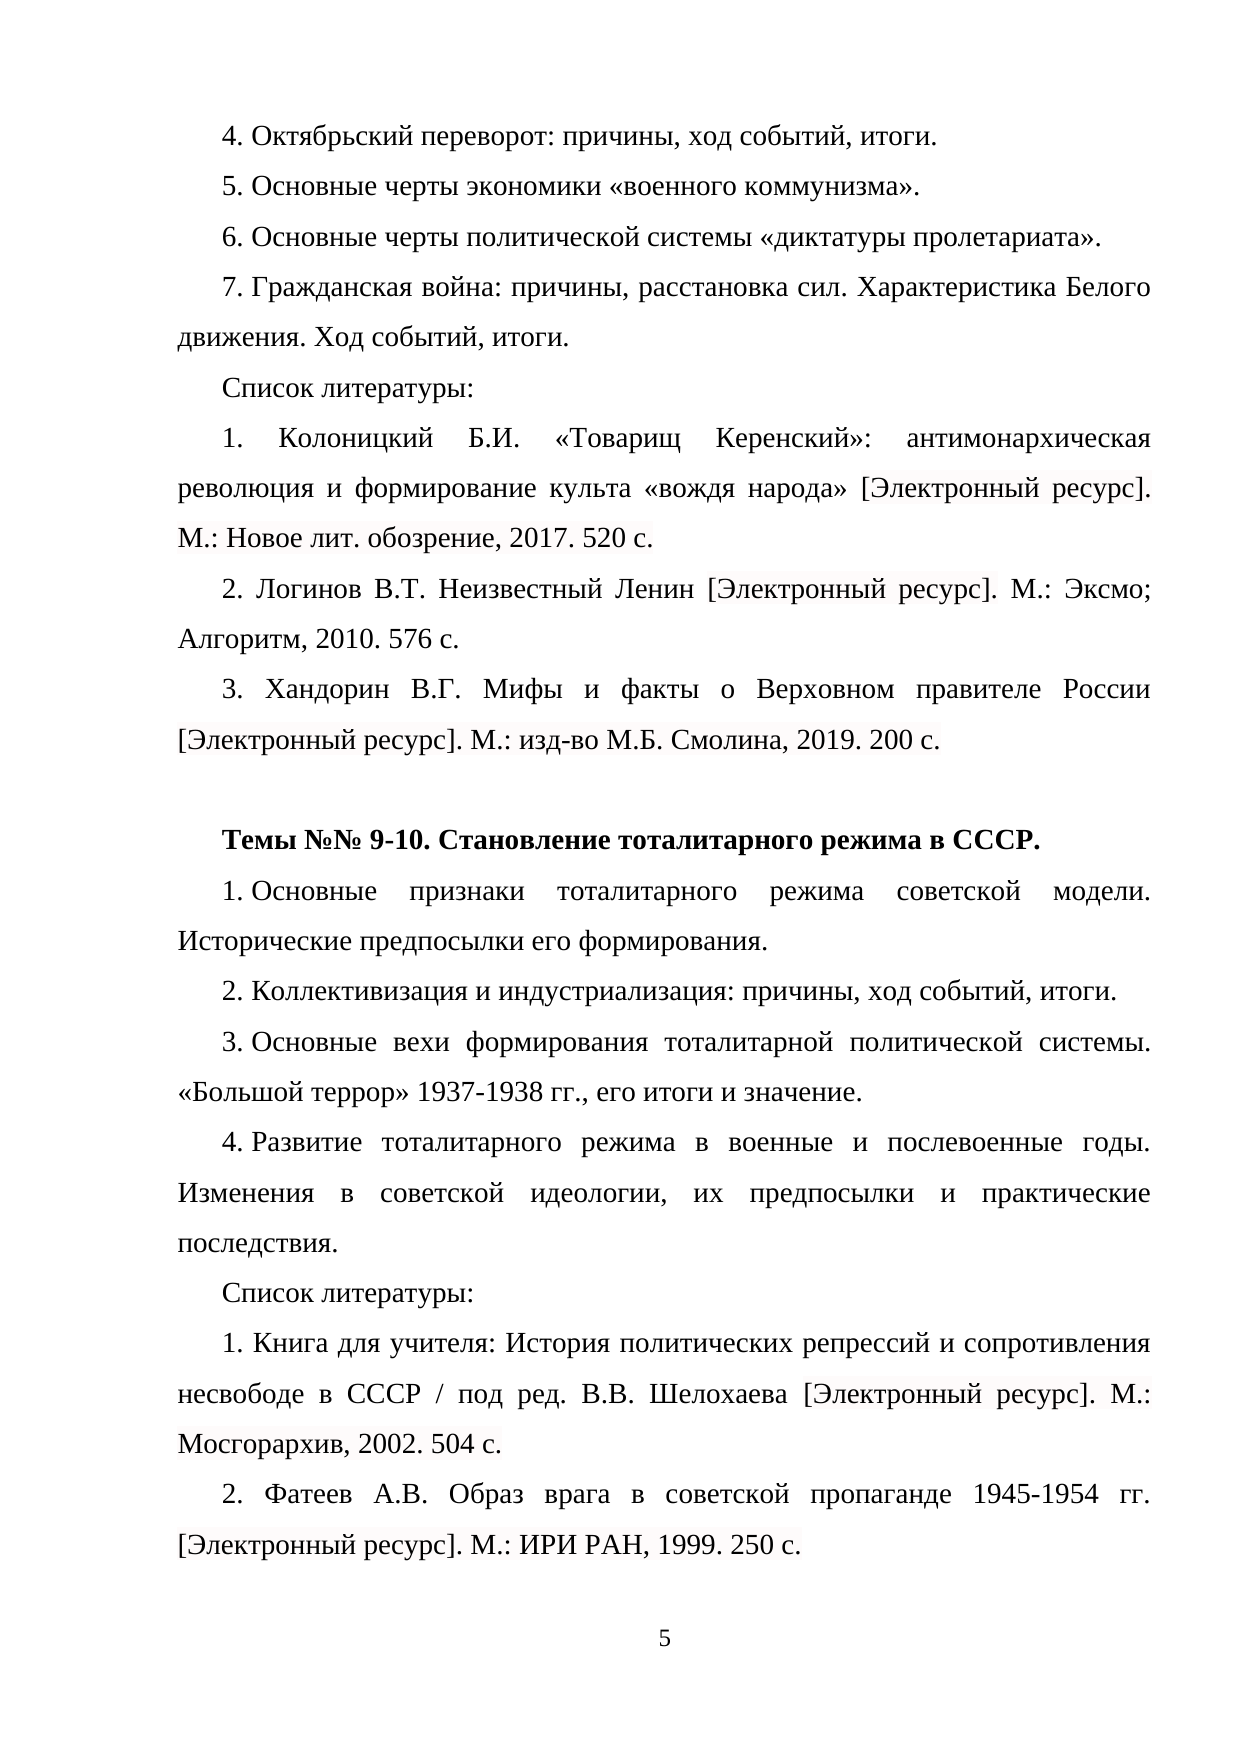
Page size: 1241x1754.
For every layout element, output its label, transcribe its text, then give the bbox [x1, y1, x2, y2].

list Основные признаки тоталитарного режима советской модели. Исторические предпосылки его формирования. [177, 873, 1152, 957]
list Коллективизация и индустриализация: причины, ход событий, итоги. [177, 973, 1152, 1007]
list 1. Колоницкий Б.И. «Товарищ Керенский»: антимонархическая революция и формирование культа «вождя народа» [Электронный ресурс]. М.: Новое лит. обозрение, 2017. 520 с. [177, 420, 1152, 554]
list Список литературы: [177, 370, 1152, 403]
list Октябрьский переворот: причины, ход событий, итоги. [177, 118, 1152, 152]
list Основные вехи формирования тоталитарной политической системы. «Большой террор» 1937-1938 гг., его итоги и значение. [177, 1024, 1152, 1108]
list Основные черты политической системы «диктатуры пролетариата». [177, 219, 1152, 252]
list Развитие тоталитарного режима в военные и послевоенные годы. Изменения в советской идеологии, их предпосылки и практические последствия. [177, 1124, 1152, 1258]
list 3. Хандорин В.Г. Мифы и факты о Верховном правителе России [Электронный ресурс]. М.: изд-во М.Б. Смолина, 2019. 200 с. [177, 672, 1152, 755]
list Гражданская война: причины, расстановка сил. Характеристика Белого движения. Ход событий, итоги. [177, 269, 1152, 353]
list 2. Фатеев А.В. Образ врага в советской пропаганде 1945-1954 гг. [Электронный ресурс]. М.: ИРИ РАН, 1999. 250 с. [177, 1477, 1152, 1560]
text Темы №№ 9-10. Становление тоталитарного режима в СССР. [177, 822, 1152, 856]
list Основные черты экономики «военного коммунизма». [177, 168, 1152, 202]
list 2. Логинов В.Т. Неизвестный Ленин [Электронный ресурс]. М.: Эксмо; Алгоритм, 2010. 576 с. [177, 571, 1152, 655]
list 1. Книга для учителя: История политических репрессий и сопротивления несвободе в СССР / под ред. В.В. Шелохаева [Электронный ресурс]. М.: Мосгорархив, 2002. 504 с. [177, 1326, 1152, 1460]
list Список литературы: [177, 1275, 1152, 1309]
